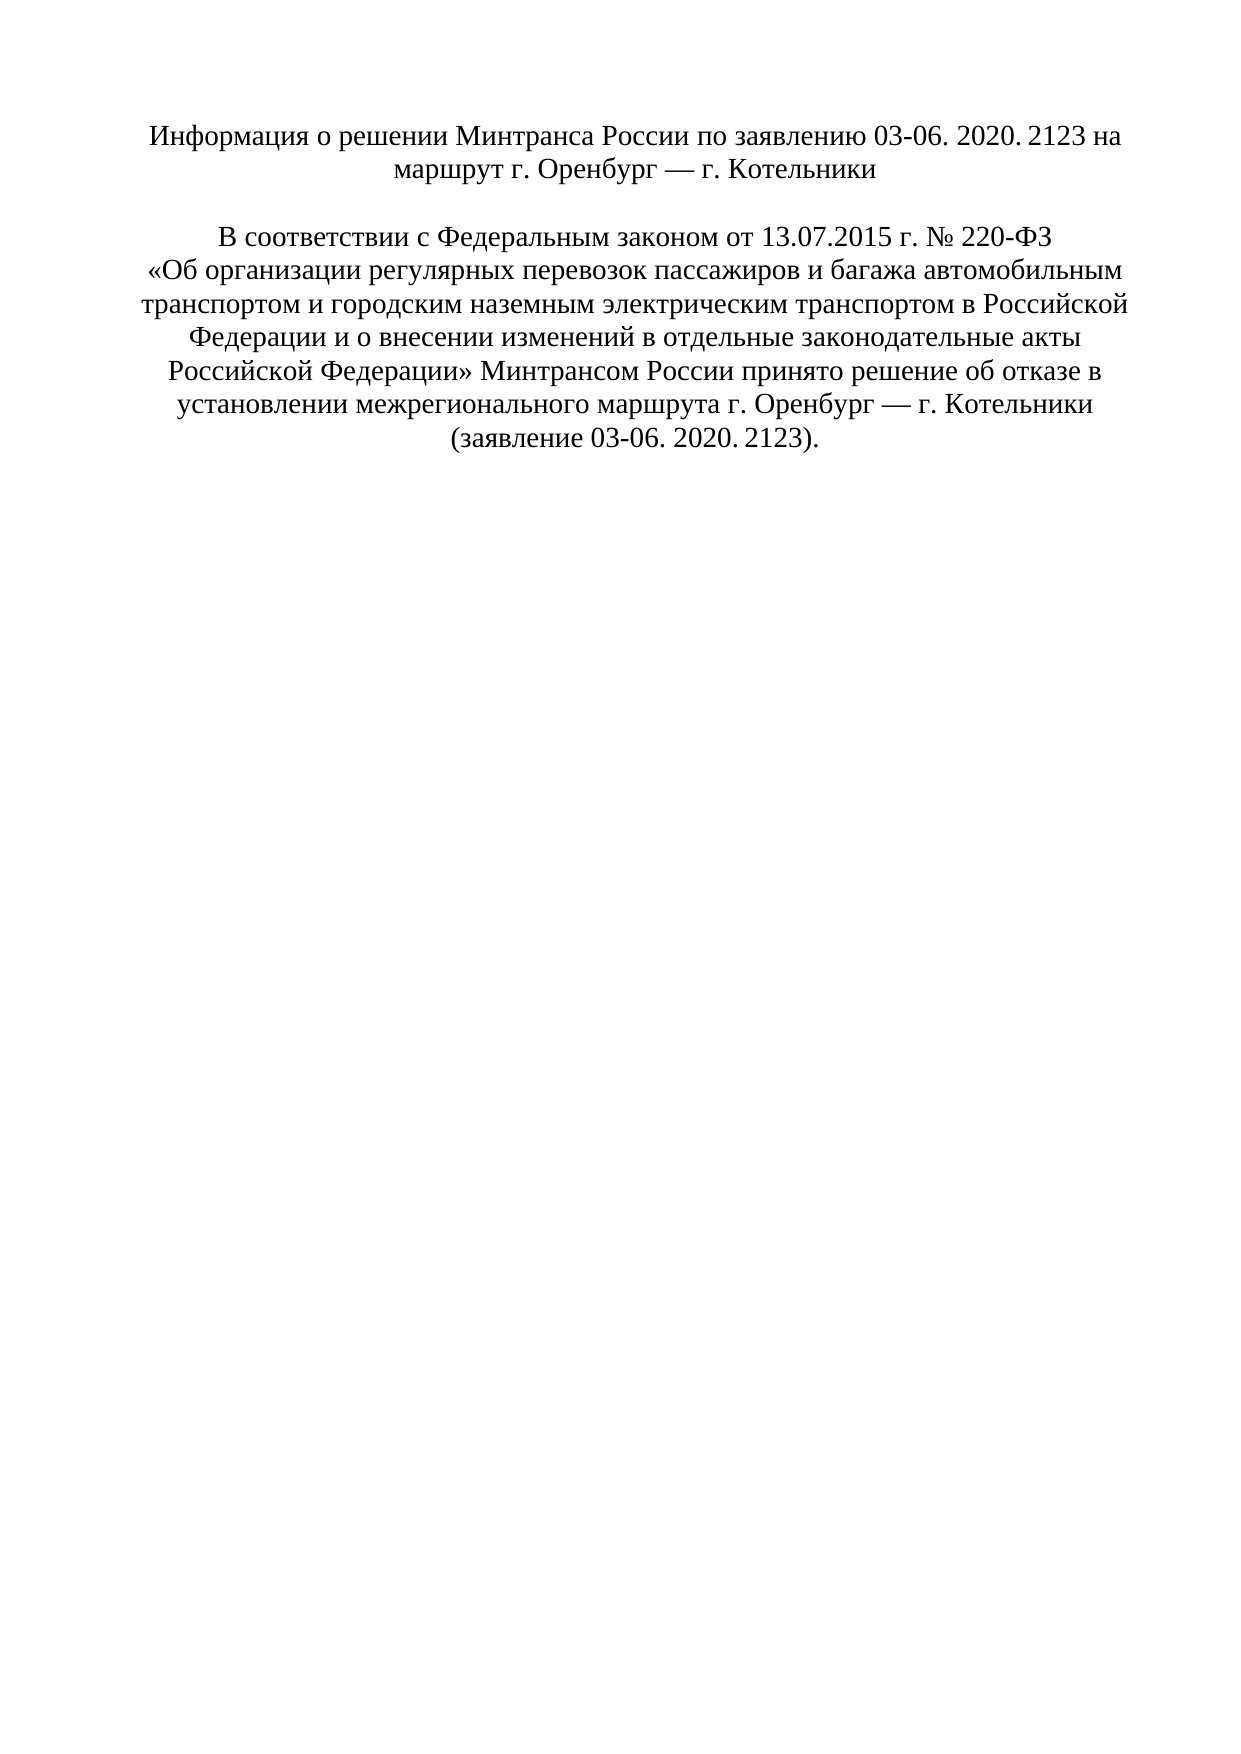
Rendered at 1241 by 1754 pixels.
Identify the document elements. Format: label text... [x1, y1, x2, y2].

text Информация о решении Минтранса России по заявлению 03-06. 2020. 2123 на маршрут г. Оренбург — г. Котельники [118, 118, 1152, 185]
text В соответствии с Федеральным законом от 13.07.2015 г. № 220-ФЗ «Об организации регулярных перевозок пассажиров и багажа автомобильным транспортом и городским наземным электрическим транспортом в Российской Федерации и о внесении изменений в отдельные законодательные акты Российской Федерации» Минтрансом России принято решение об отказе в установлении межрегионального маршрута г. Оренбург — г. Котельники (заявление 03-06. 2020. 2123). [118, 219, 1152, 453]
